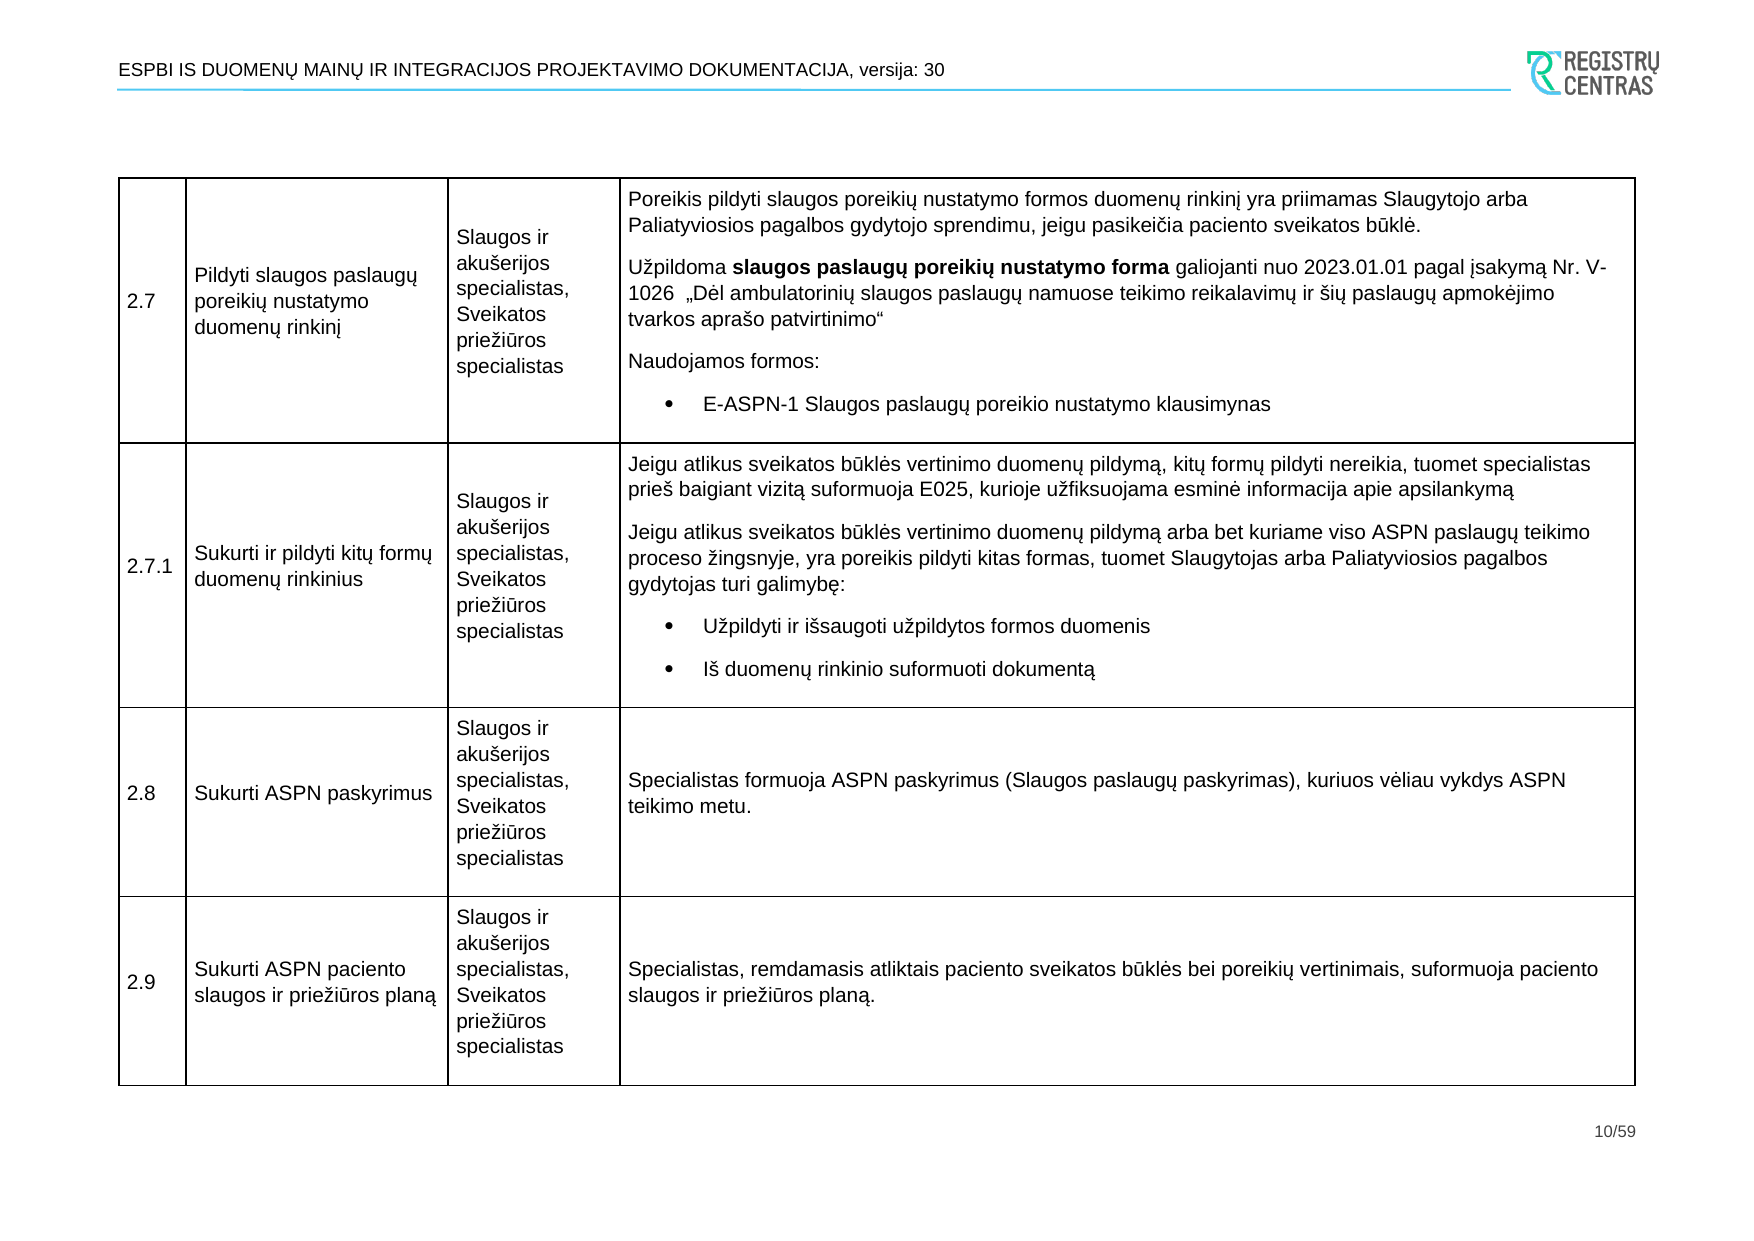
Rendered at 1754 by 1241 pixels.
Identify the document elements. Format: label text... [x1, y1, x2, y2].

table_cell Slaugos ir akušerijos specialistas, Sveikatos priežiūros specialistas [449, 179, 619, 442]
table_cell Slaugos ir akušerijos specialistas, Sveikatos priežiūros specialistas [449, 444, 619, 707]
table_cell 2.9 [120, 897, 185, 1084]
table_cell Sukurti ASPN paskyrimus [187, 708, 447, 896]
picture [1526, 49, 1660, 96]
table_cell 2.7 [120, 179, 185, 442]
table_cell Specialistas, remdamasis atliktais paciento sveikatos būklės bei poreikių vertinimais, suformuoja paciento slaugos ir priežiūros planą. [621, 897, 1634, 1084]
table_cell Pildyti slaugos paslaugų poreikių nustatymo duomenų rinkinį [187, 179, 447, 442]
table_cell Slaugos ir akušerijos specialistas, Sveikatos priežiūros specialistas [449, 708, 619, 896]
table_cell Poreikis pildyti slaugos poreikių nustatymo formos duomenų rinkinį yra priimamas Slaugytojo arba Paliatyviosios pagalbos gydytojo sprendimu, jeigu pasikeičia paciento sveikatos būklė. Užpildoma slaugos paslaugų poreikių nustatymo forma galiojanti nuo 2023.01.01 pagal įsakymą Nr. V-1026 „Dėl ambulatorinių slaugos paslaugų namuose teikimo reikalavimų ir šių paslaugų apmokėjimo tvarkos aprašo patvirtinimo“ Naudojamos formos: E-ASPN-1 Slaugos paslaugų poreikio nustatymo klausimynas [621, 179, 1634, 442]
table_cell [449, 897, 619, 1084]
table_cell Sukurti ir pildyti kitų formų duomenų rinkinius [187, 444, 447, 707]
table_cell Jeigu atlikus sveikatos būklės vertinimo duomenų pildymą, kitų formų pildyti nereikia, tuomet specialistas prieš baigiant vizitą suformuoja E025, kurioje užfiksuojama esminė informacija apie apsilankymą Jeigu atlikus sveikatos būklės vertinimo duomenų pildymą arba bet kuriame viso ASPN paslaugų teikimo proceso žingsnyje, yra poreikis pildyti kitas formas, tuomet Slaugytojas arba Paliatyviosios pagalbos gydytojas turi galimybę: Užpildyti ir išsaugoti užpildytos formos duomenis Iš duomenų rinkinio suformuoti dokumentą [621, 444, 1634, 707]
table_cell 2.8 [120, 708, 185, 896]
table_cell Sukurti ASPN paciento slaugos ir priežiūros planą [187, 897, 447, 1084]
table_cell Specialistas formuoja ASPN paskyrimus (Slaugos paslaugų paskyrimas), kuriuos vėliau vykdys ASPN teikimo metu. [621, 708, 1634, 896]
table_cell 2.7.1 [120, 444, 185, 707]
